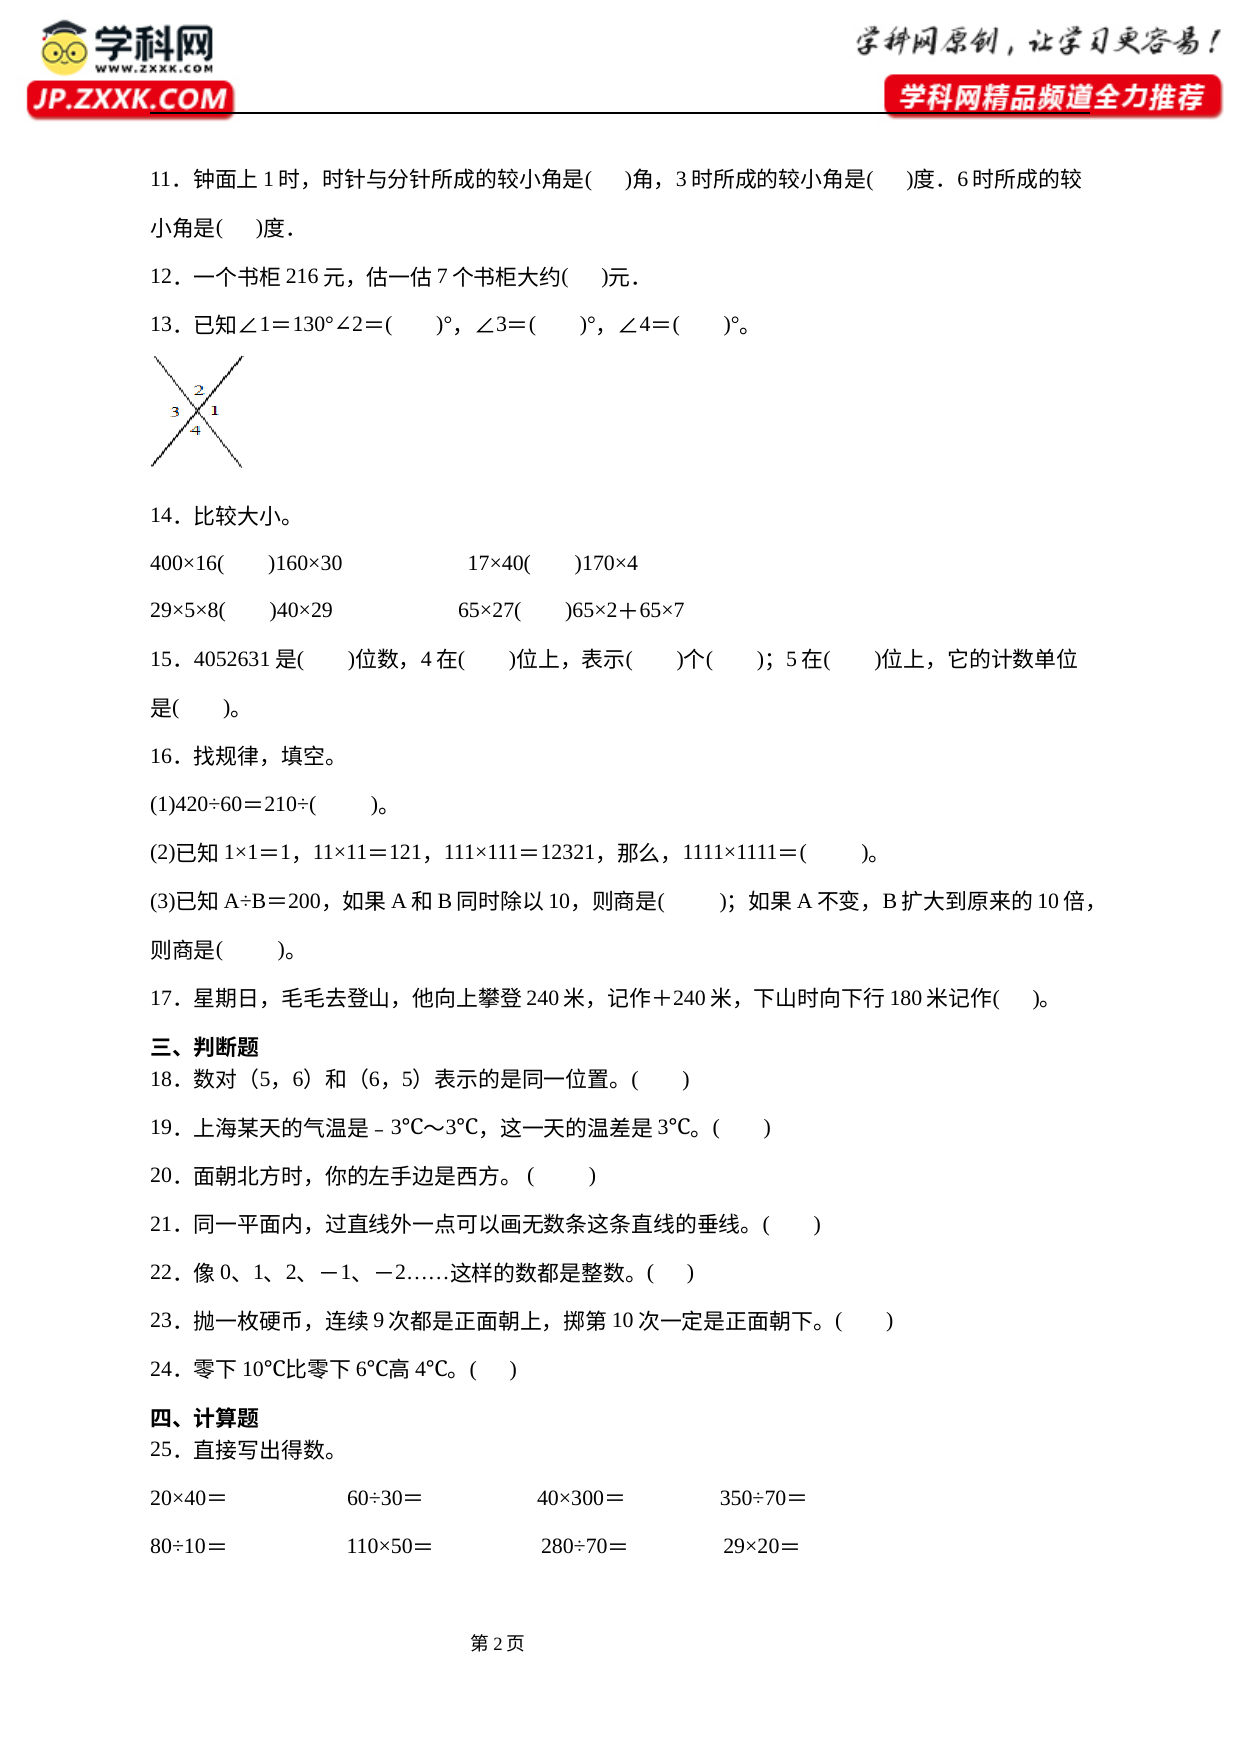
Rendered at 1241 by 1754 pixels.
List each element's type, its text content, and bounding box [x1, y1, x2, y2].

text (3)已知A÷B＝200，如果A和B同时除以10，则商是( )；如果A不变，B扩大到原来的10倍，则商是( )。 [150, 884, 1090, 965]
text 12．一个书柜216元，估一估7个书柜大约( )元． [150, 259, 1090, 292]
text 15．4052631是( )位数，4在( )位上，表示( )个( )；5在( )位上，它的计数单位是( )。 [150, 642, 1090, 723]
picture [4, 0, 1241, 140]
text 25．直接写出得数。 [150, 1433, 1090, 1465]
text 20×40＝ 60÷30＝ 40×300＝ 350÷70＝ [150, 1481, 1090, 1513]
text 22．像0、1、2、－1、－2……这样的数都是整数。( ) [150, 1255, 1090, 1288]
text 16．找规律，填空。 [150, 739, 1090, 771]
text 18．数对（5，6）和（6，5）表示的是同一位置。( ) [150, 1062, 1090, 1094]
text 14．比较大小。 [150, 498, 1090, 531]
text 24．零下10℃比零下6℃高4℃。( ) [150, 1352, 1090, 1384]
text 11．钟面上1时，时针与分针所成的较小角是( )角，3时所成的较小角是( )度．6时所成的较小角是( )度． [150, 162, 1090, 243]
text (2)已知1×1＝1，11×11＝121，111×111＝12321，那么，1111×1111＝( )。 [150, 836, 1090, 868]
text 19．上海某天的气温是﹣3℃～3℃，这一天的温差是3℃。( ) [150, 1110, 1090, 1143]
text 三、判断题 [150, 1029, 1090, 1062]
text 80÷10＝ 110×50＝ 280÷70＝ 29×20＝ [150, 1529, 1090, 1562]
text 21．同一平面内，过直线外一点可以画无数条这条直线的垂线。( ) [150, 1207, 1090, 1239]
text 17．星期日，毛毛去登山，他向上攀登240米，记作＋240米，下山时向下行180米记作( )。 [150, 981, 1090, 1013]
text 四、计算题 [150, 1400, 1090, 1433]
text 400×16( )160×30 17×40( )170×4 [150, 547, 1090, 579]
text 29×5×8( )40×29 65×27( )65×2＋65×7 [150, 593, 1090, 626]
text 13．已知∠1＝130°∠2＝( )°，∠3＝( )°，∠4＝( )°。 [150, 307, 1090, 340]
text 20．面朝北方时，你的左手边是西方。 ( ) [150, 1158, 1090, 1191]
text (1)420÷60＝210÷( )。 [150, 787, 1090, 820]
picture [150, 355, 249, 468]
text 23．抛一枚硬币，连续9次都是正面朝上，掷第10次一定是正面朝下。( ) [150, 1303, 1090, 1336]
